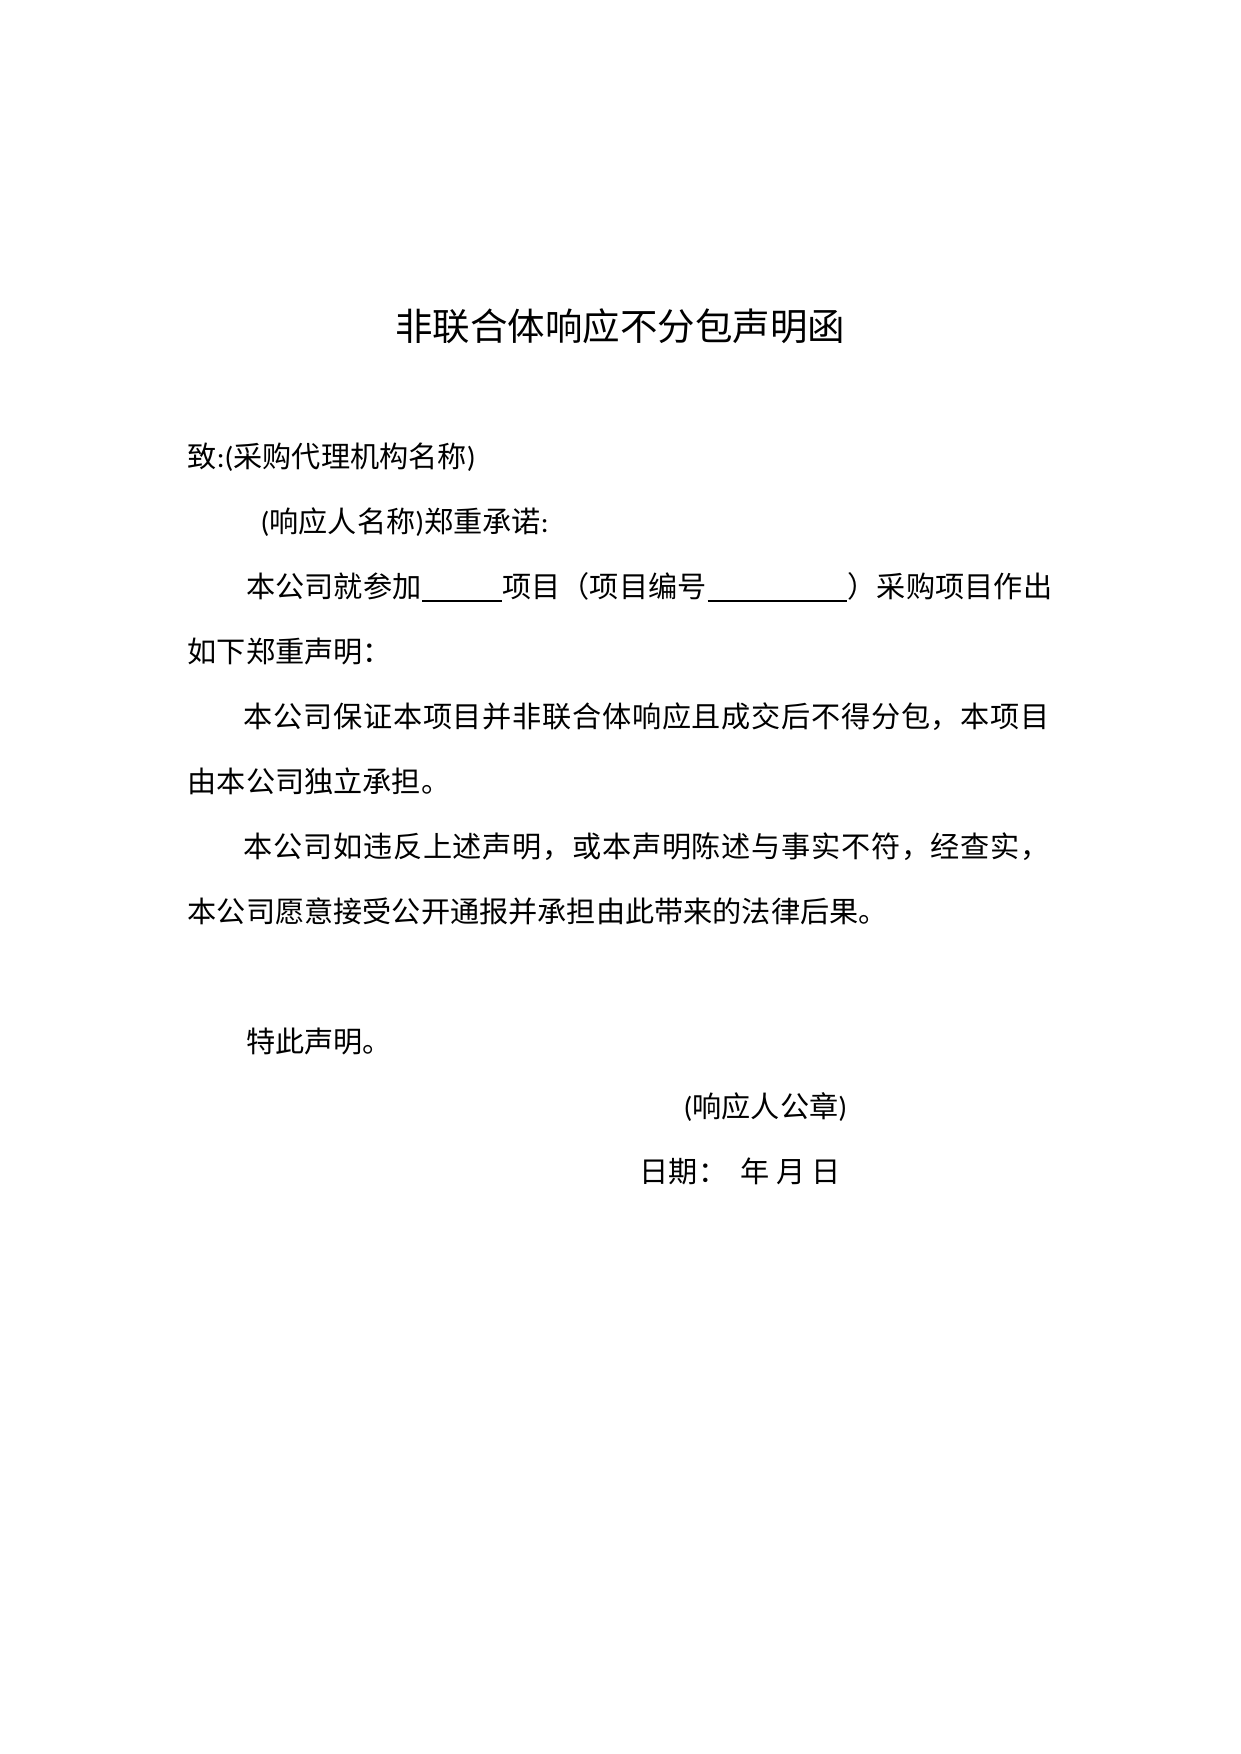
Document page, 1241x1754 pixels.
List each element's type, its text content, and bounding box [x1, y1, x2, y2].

text 本公司保证本项目并非联合体响应且成交后不得分包，本项目由本公司独立承担。 [187, 682, 1053, 812]
text 致:(采购代理机构名称) [187, 422, 1053, 487]
text 特此声明。 [187, 1007, 1053, 1072]
text 本公司如违反上述声明，或本声明陈述与事实不符，经查实，本公司愿意接受公开通报并承担由此带来的法律后果。 [187, 812, 1053, 942]
text (响应人公章) [187, 1072, 1053, 1137]
text 日期： 年 月 日 [187, 1137, 1053, 1202]
text 非联合体响应不分包声明函 [187, 292, 1053, 357]
text 本公司就参加 项目（项目编号 ）采购项目作出如下郑重声明： [187, 552, 1053, 682]
text (响应人名称)郑重承诺: [187, 487, 1053, 552]
